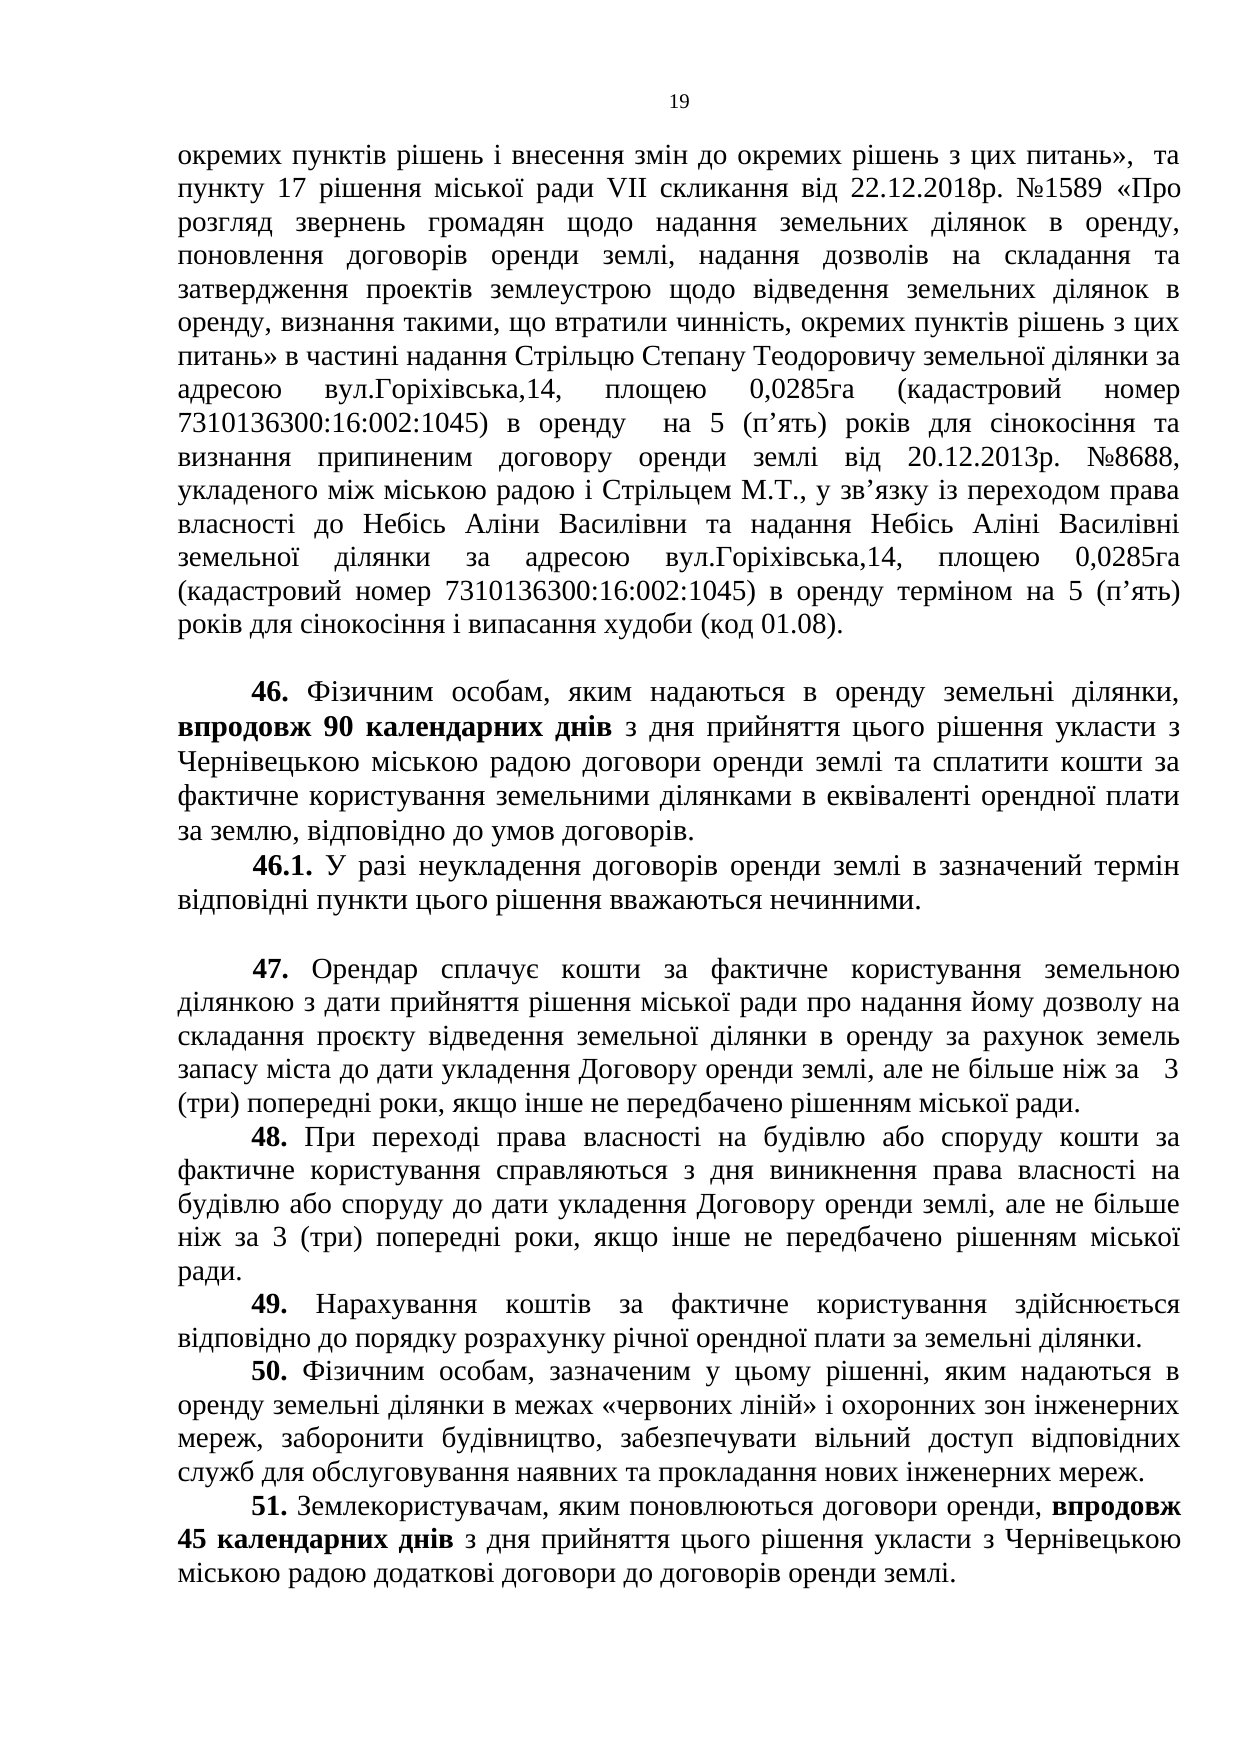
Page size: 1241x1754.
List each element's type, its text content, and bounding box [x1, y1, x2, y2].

text 50. Фізичним особам, зазначеним у цьому рішенні, яким надаються в оренду земельні ділянки в межах «червоних ліній» і охоронних зон інженерних мереж, заборонити будівництво, забезпечувати вільний доступ відповідних служб для обслуговування наявних та прокладання нових інженерних мереж. [177, 1353, 1181, 1488]
text 46. Фізичним особам, яким надаються в оренду земельні ділянки, впродовж 90 календарних днів з дня прийняття цього рішення укласти з Чернівецькою міською радою договори оренди землі та сплатити кошти за фактичне користування земельними ділянками в еквіваленті орендної плати за землю, відповідно до умов договорів. [177, 673, 1181, 847]
text 51. Землекористувачам, яким поновлюються договори оренди, впродовж 45 календарних днів з дня прийняття цього рішення укласти з Чернівецькою міською радою додаткові договори до договорів оренди землі. [177, 1488, 1181, 1588]
text 49. Нарахування коштів за фактичне користування здійснюється відповідно до порядку розрахунку річної орендної плати за земельні ділянки. [177, 1286, 1181, 1353]
text 47. Орендар сплачує кошти за фактичне користування земельною ділянкою з дати прийняття рішення міської ради про надання йому дозволу на складання проєкту відведення земельної ділянки в оренду за рахунок земель запасу міста до дати укладення Договору оренди землі, але не більше ніж за 3 (три) попередні роки, якщо інше не передбачено рішенням міської ради. [177, 951, 1181, 1119]
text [177, 137, 1181, 640]
text 48. При переході права власності на будівлю або споруду кошти за фактичне користування справляються з дня виникнення права власності на будівлю або споруду до дати укладення Договору оренди землі, але не більше ніж за 3 (три) попередні роки, якщо інше не передбачено рішенням міської ради. [177, 1119, 1181, 1286]
text 46.1. У разі неукладення договорів оренди землі в зазначений термін відповідні пункти цього рішення вважаються нечинними. [177, 847, 1181, 916]
